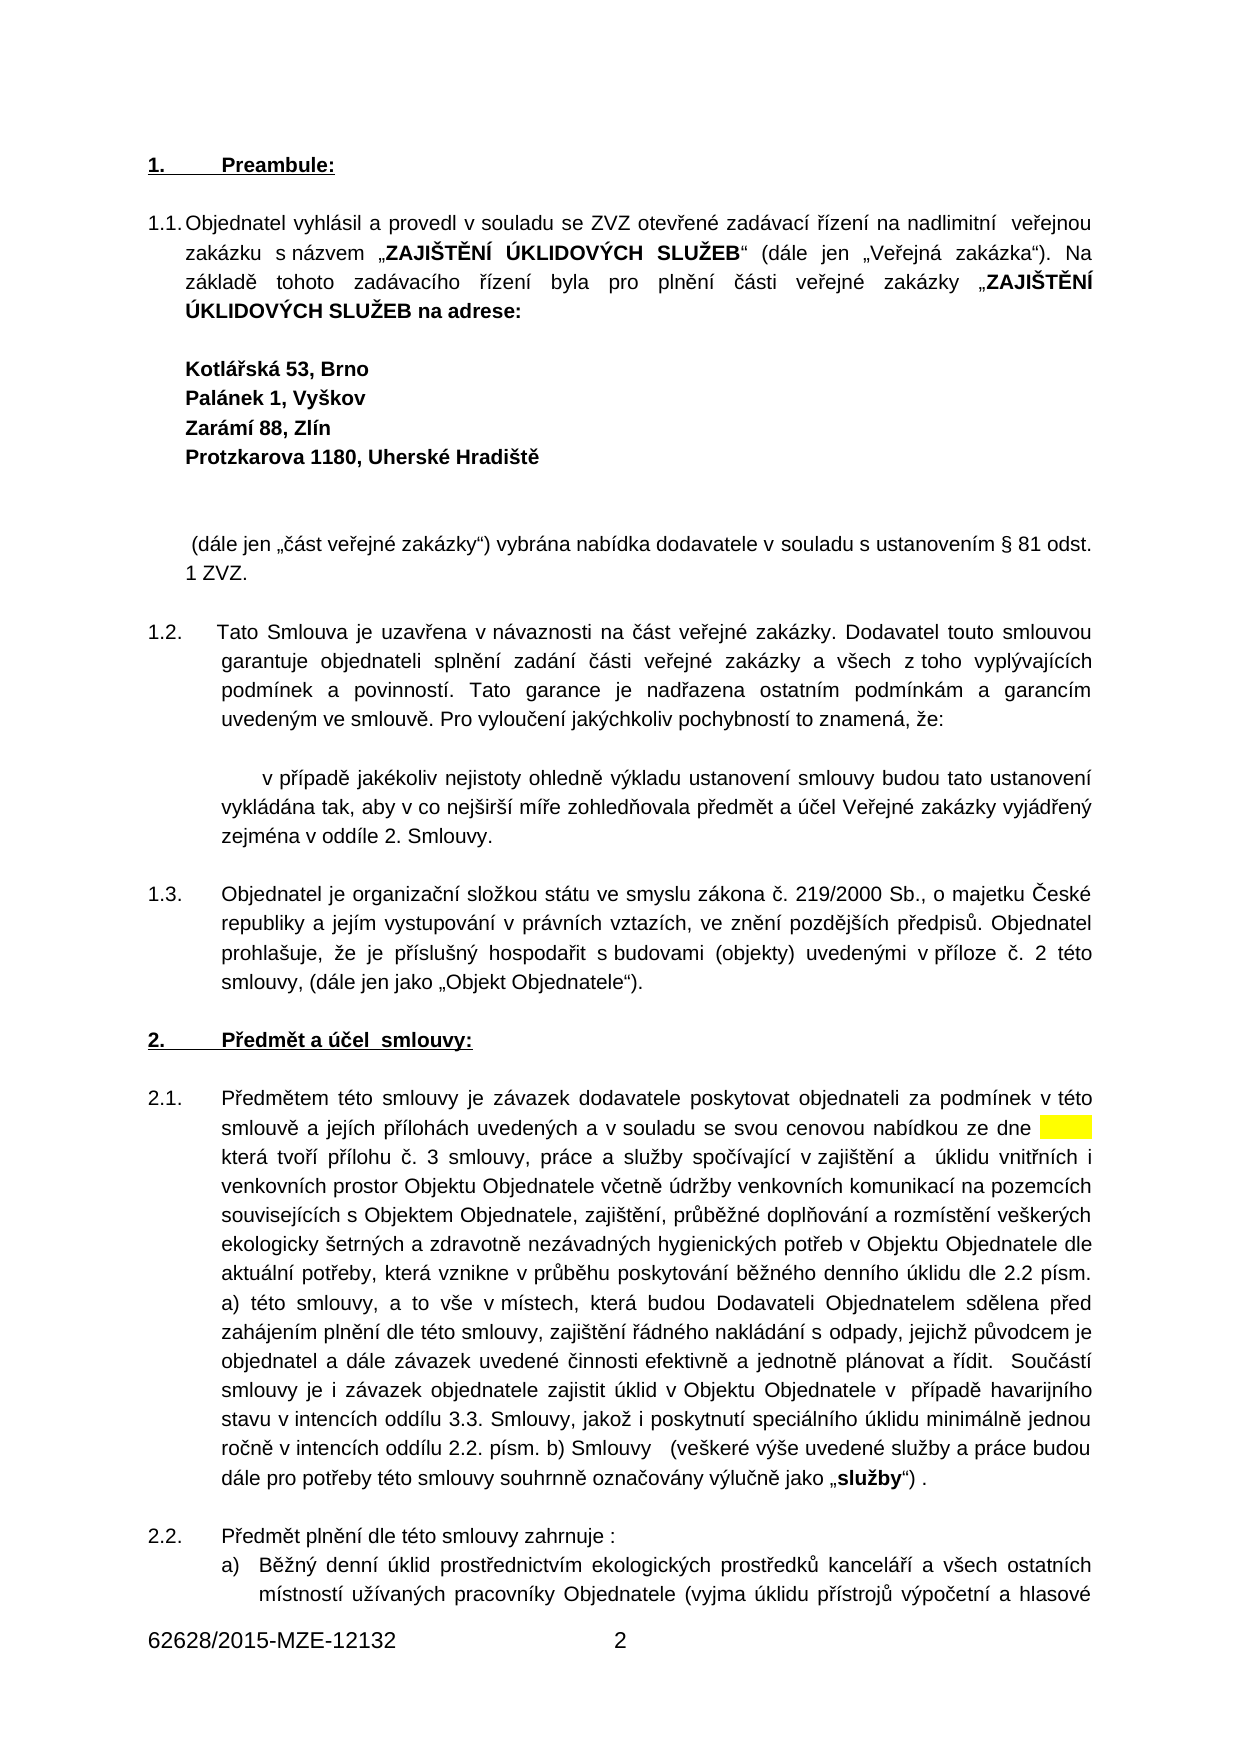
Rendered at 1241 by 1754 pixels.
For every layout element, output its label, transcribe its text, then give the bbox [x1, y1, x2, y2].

text v případě jakékoliv nejistoty ohledně výkladu ustanovení smlouvy budou tato ustanovení vykládána tak, aby v co nejširší míře zohledňovala předmět a účel Veřejné zakázky vyjádřený zejména v oddíle 2. Smlouvy. [148, 760, 1092, 848]
text Zarámí 88, Zlín [185, 410, 1092, 439]
text 2.2. Předmět plnění dle této smlouvy zahrnuje : [148, 1518, 1092, 1548]
text Palánek 1, Vyškov [185, 381, 1092, 410]
text 1. Preambule: [148, 148, 1092, 177]
text 2. Předmět a účel smlouvy: [148, 1023, 1092, 1052]
text Protzkarova 1180, Uherské Hradiště [185, 439, 1092, 468]
text (dále jen „část veřejné zakázky“) vybrána nabídka dodavatele v souladu s ustanovením § 81 odst. 1 ZVZ. [185, 527, 1092, 585]
text 2.1. Předmětem této smlouvy je závazek dodavatele poskytovat objednateli za podmínek v této smlouvě a jejích přílohách uvedených a v souladu se svou cenovou nabídkou ze dne která tvoří přílohu č. 3 smlouvy, práce a služby spočívající v zajištění a úklidu vnitřních i venkovních prostor Objektu Objednatele včetně údržby venkovních komunikací na pozemcích souvisejících s Objektem Objednatele, zajištění, průběžné doplňování a rozmístění veškerých ekologicky šetrných a zdravotně nezávadných hygienických potřeb v Objektu Objednatele dle aktuální potřeby, která vznikne v průběhu poskytování běžného denního úklidu dle 2.2 písm. a) této smlouvy, a to vše v místech, která budou Dodavateli Objednatelem sdělena před zahájením plnění dle této smlouvy, zajištění řádného nakládání s odpady, jejichž původcem je objednatel a dále závazek uvedené činnosti efektivně a jednotně plánovat a řídit. Součástí smlouvy je i závazek objednatele zajistit úklid v Objektu Objednatele v případě havarijního stavu v intencích oddílu 3.3. Smlouvy, jakož i poskytnutí speciálního úklidu minimálně jednou ročně v intencích oddílu 2.2. písm. b) Smlouvy (veškeré výše uvedené služby a práce budou dále pro potřeby této smlouvy souhrnně označovány výlučně jako „služby“) . [148, 1081, 1092, 1489]
text 1.3. Objednatel je organizační složkou státu ve smyslu zákona č. 219/2000 Sb., o majetku České republiky a jejím vystupování v právních vztazích, ve znění pozdějších předpisů. Objednatel prohlašuje, že je příslušný hospodařit s budovami (objekty) uvedenými v příloze č. 2 této smlouvy, (dále jen jako „Objekt Objednatele“). [148, 877, 1092, 993]
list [221, 1548, 1092, 1606]
list Objednatel vyhlásil a provedl v souladu se ZVZ otevřené zadávací řízení na nadlimitní veřejnou zakázku s názvem „ZAJIŠTĚNÍ úklidových služeb“ (dále jen „Veřejná zakázka“). Na základě tohoto zadávacího řízení byla pro plnění části veřejné zakázky „ZAJIŠTĚNÍ ÚKLIDOVÝCH SLUŽEB na adrese: [148, 206, 1092, 323]
text 1.2. Tato Smlouva je uzavřena v návaznosti na část veřejné zakázky. Dodavatel touto smlouvou garantuje objednateli splnění zadání části veřejné zakázky a všech z toho vyplývajících podmínek a povinností. Tato garance je nadřazena ostatním podmínkám a garancím uvedeným ve smlouvě. Pro vyloučení jakýchkoliv pochybností to znamená, že: [148, 614, 1092, 731]
text Kotlářská 53, Brno [185, 352, 1092, 381]
